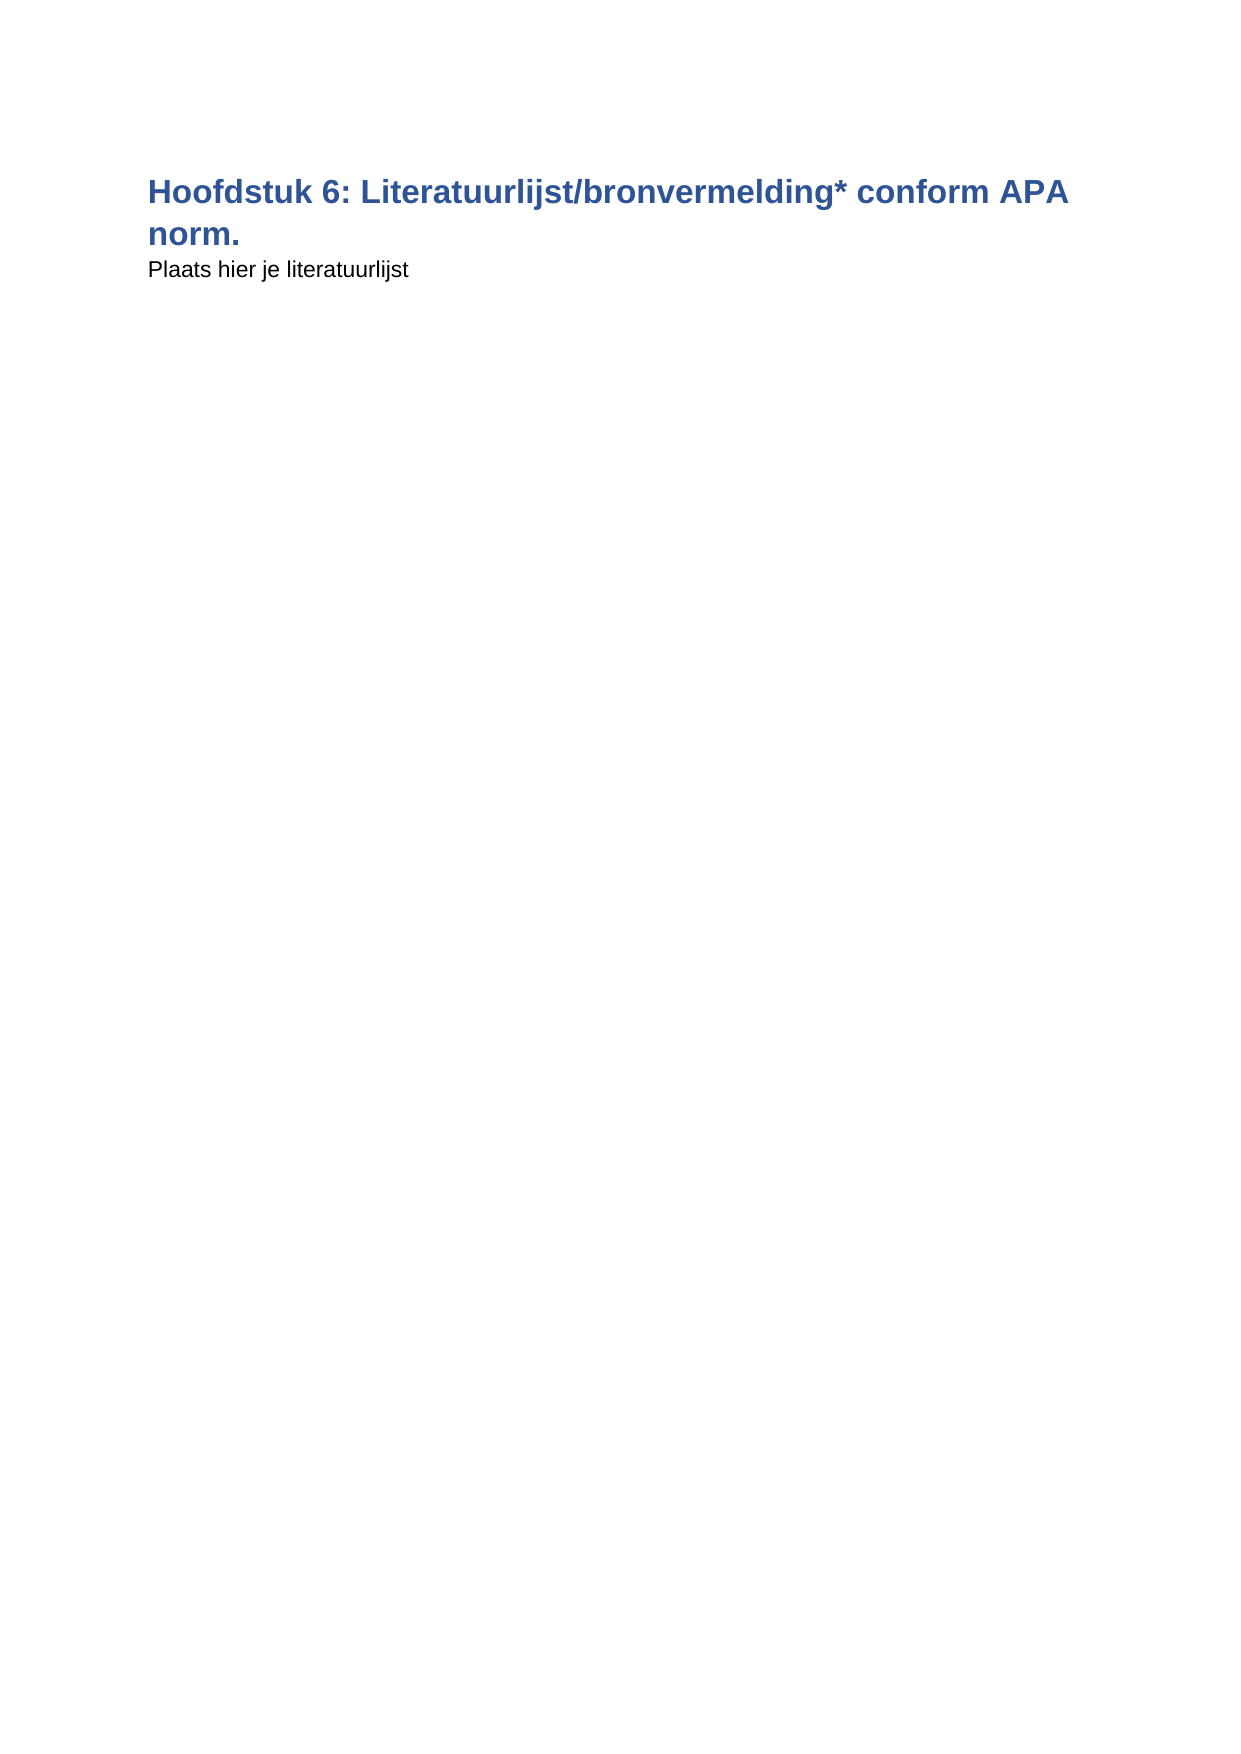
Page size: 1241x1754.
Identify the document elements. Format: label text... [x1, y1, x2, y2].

subtitle Hoofdstuk 6: Literatuurlijst/bronvermelding* conform APA norm. [148, 173, 1093, 252]
text Plaats hier je literatuurlijst [148, 256, 1093, 282]
